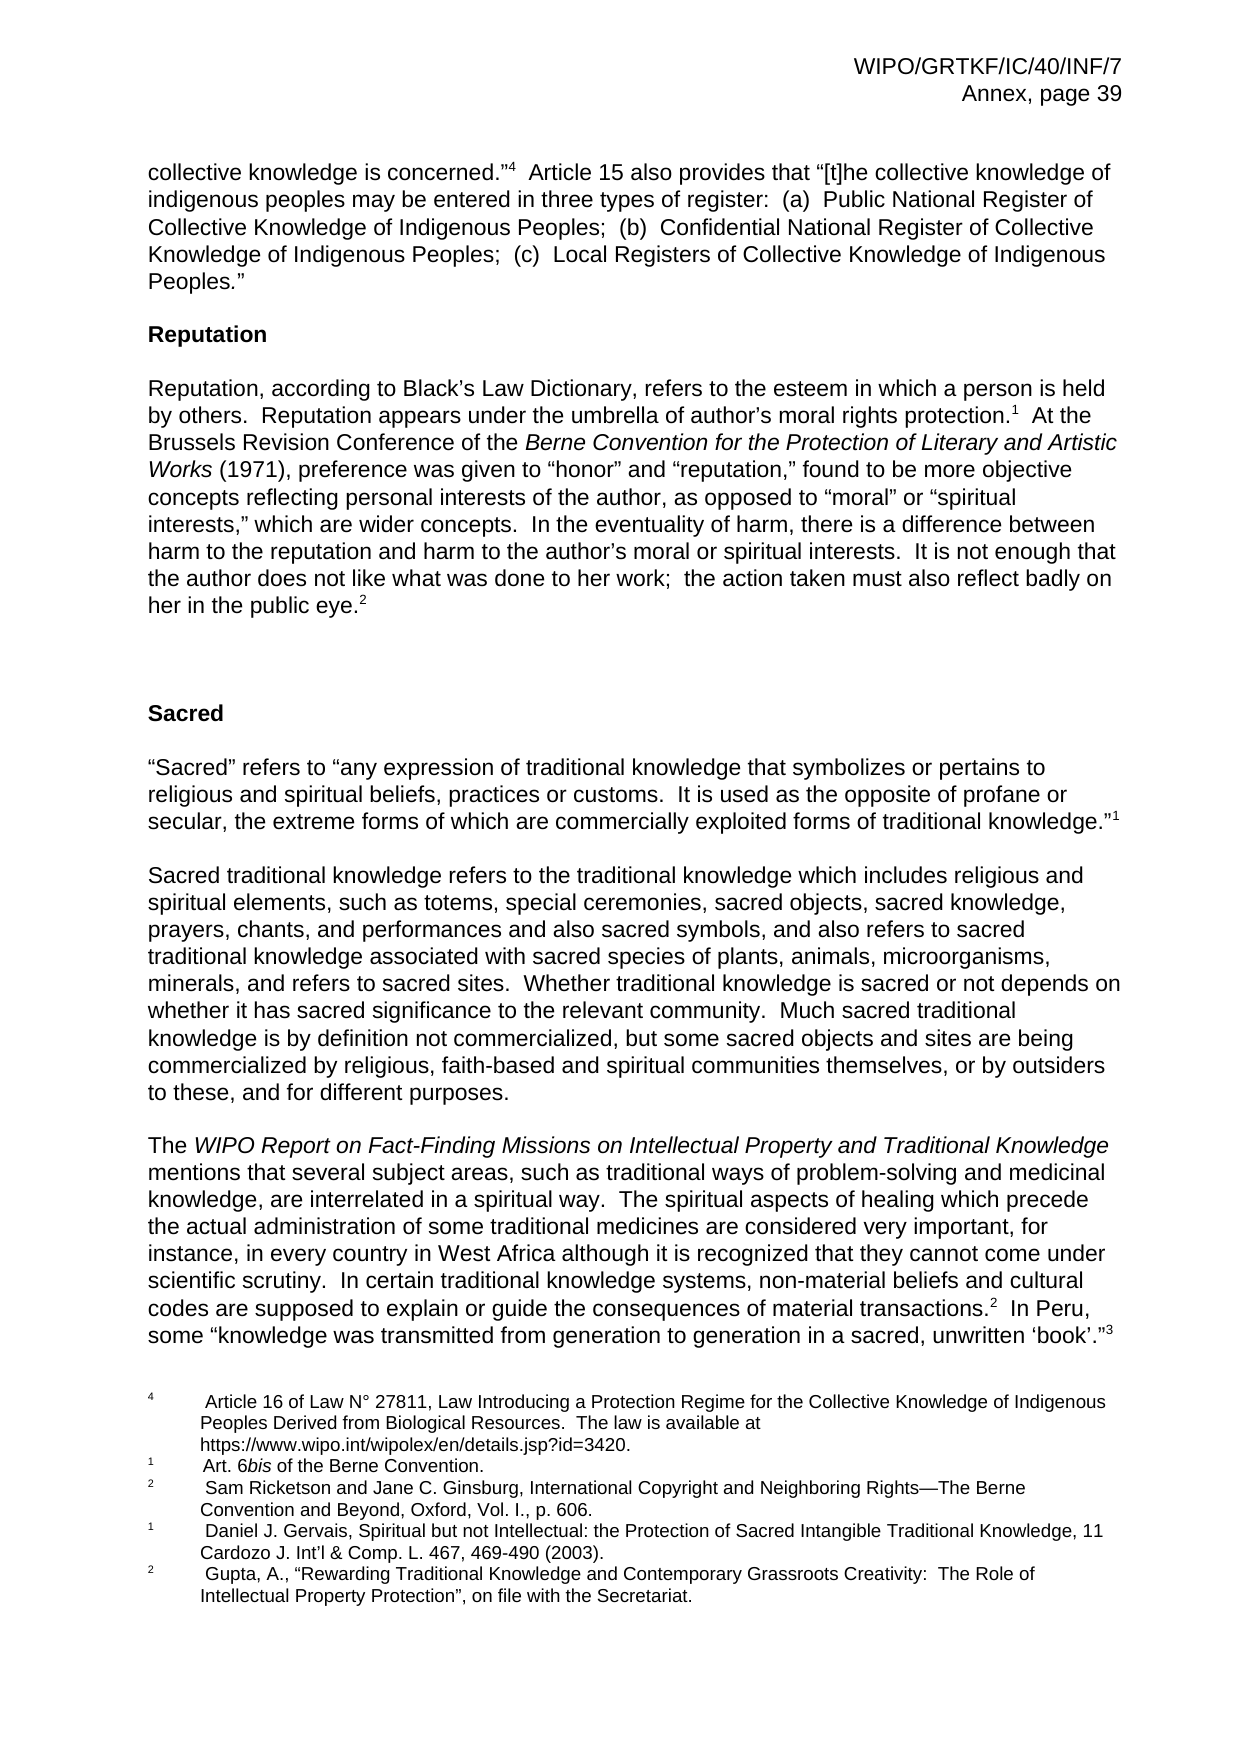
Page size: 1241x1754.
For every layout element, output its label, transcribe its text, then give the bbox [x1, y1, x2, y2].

text Sacred traditional knowledge refers to the traditional knowledge which includes religious and spiritual elements, such as totems, special ceremonies, sacred objects, sacred knowledge, prayers, chants, and performances and also sacred symbols, and also refers to sacred traditional knowledge associated with sacred species of plants, animals, microorganisms, minerals, and refers to sacred sites. Whether traditional knowledge is sacred or not depends on whether it has sacred significance to the relevant community. Much sacred traditional knowledge is by definition not commercialized, but some sacred objects and sites are being commercialized by religious, faith-based and spiritual communities themselves, or by outsiders to these, and for different purposes. [148, 861, 1122, 1105]
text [148, 158, 1122, 294]
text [148, 1131, 1122, 1348]
text Reputation, according to Black’s Law Dictionary, refers to the esteem in which a person is held by others. Reputation appears under the umbrella of author’s moral rights protection. At the Brussels Revision Conference of the Berne Convention for the Protection of Literary and Artistic Works (1971), preference was given to “honor” and “reputation,” found to be more objective concepts reflecting personal interests of the author, as opposed to “moral” or “spiritual interests,” which are wider concepts. In the eventuality of harm, there is a difference between harm to the reputation and harm to the author’s moral or spiritual interests. It is not enough that the author does not like what was done to her work; the action taken must also reflect badly on her in the public eye. [148, 374, 1122, 618]
subtitle Reputation [148, 321, 1122, 347]
text “Sacred” refers to “any expression of traditional knowledge that symbolizes or pertains to religious and spiritual beliefs, practices or customs. It is used as the opposite of profane or secular, the extreme forms of which are commercially exploited forms of traditional knowledge.” [148, 753, 1122, 834]
subtitle Sacred [148, 699, 1122, 726]
